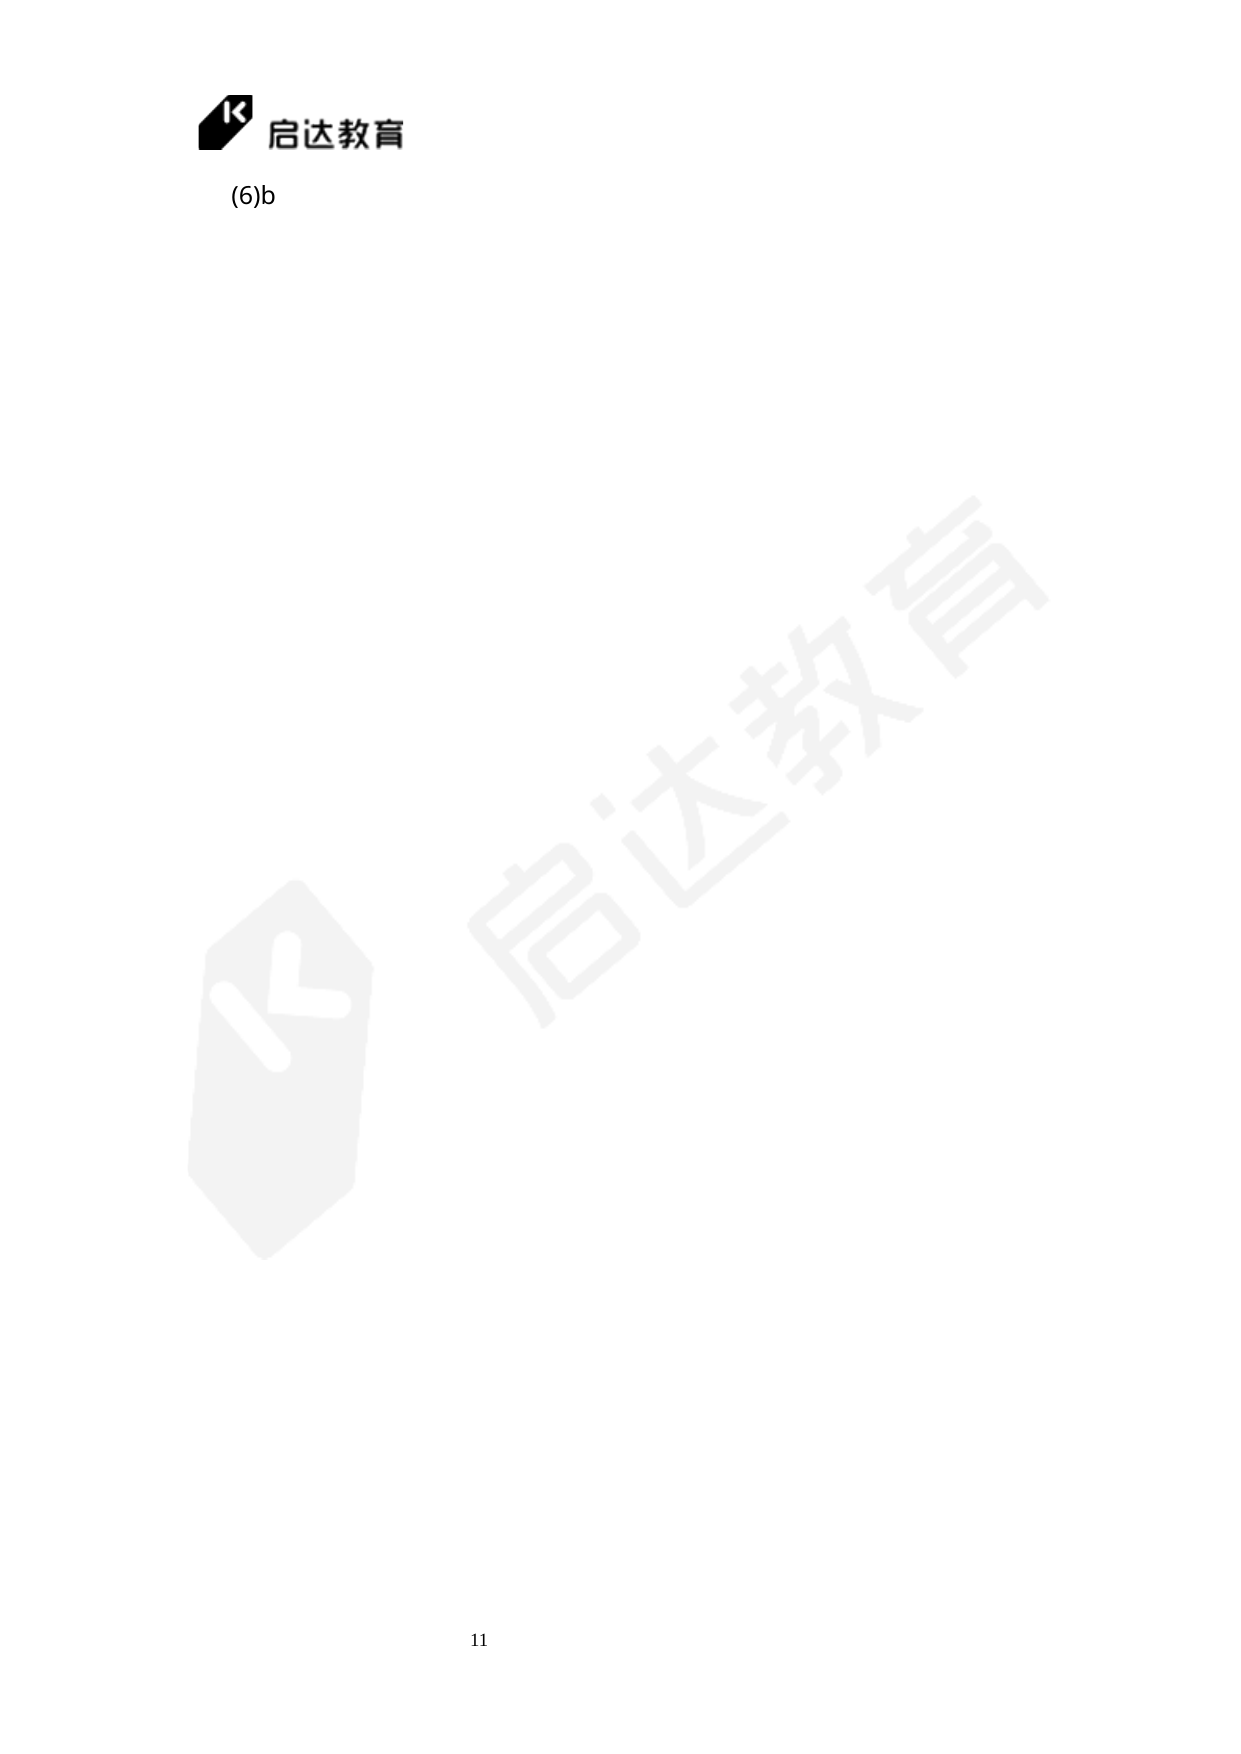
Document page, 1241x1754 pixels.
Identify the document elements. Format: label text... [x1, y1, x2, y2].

text (6)b [231, 162, 1053, 227]
picture [198, 95, 404, 150]
